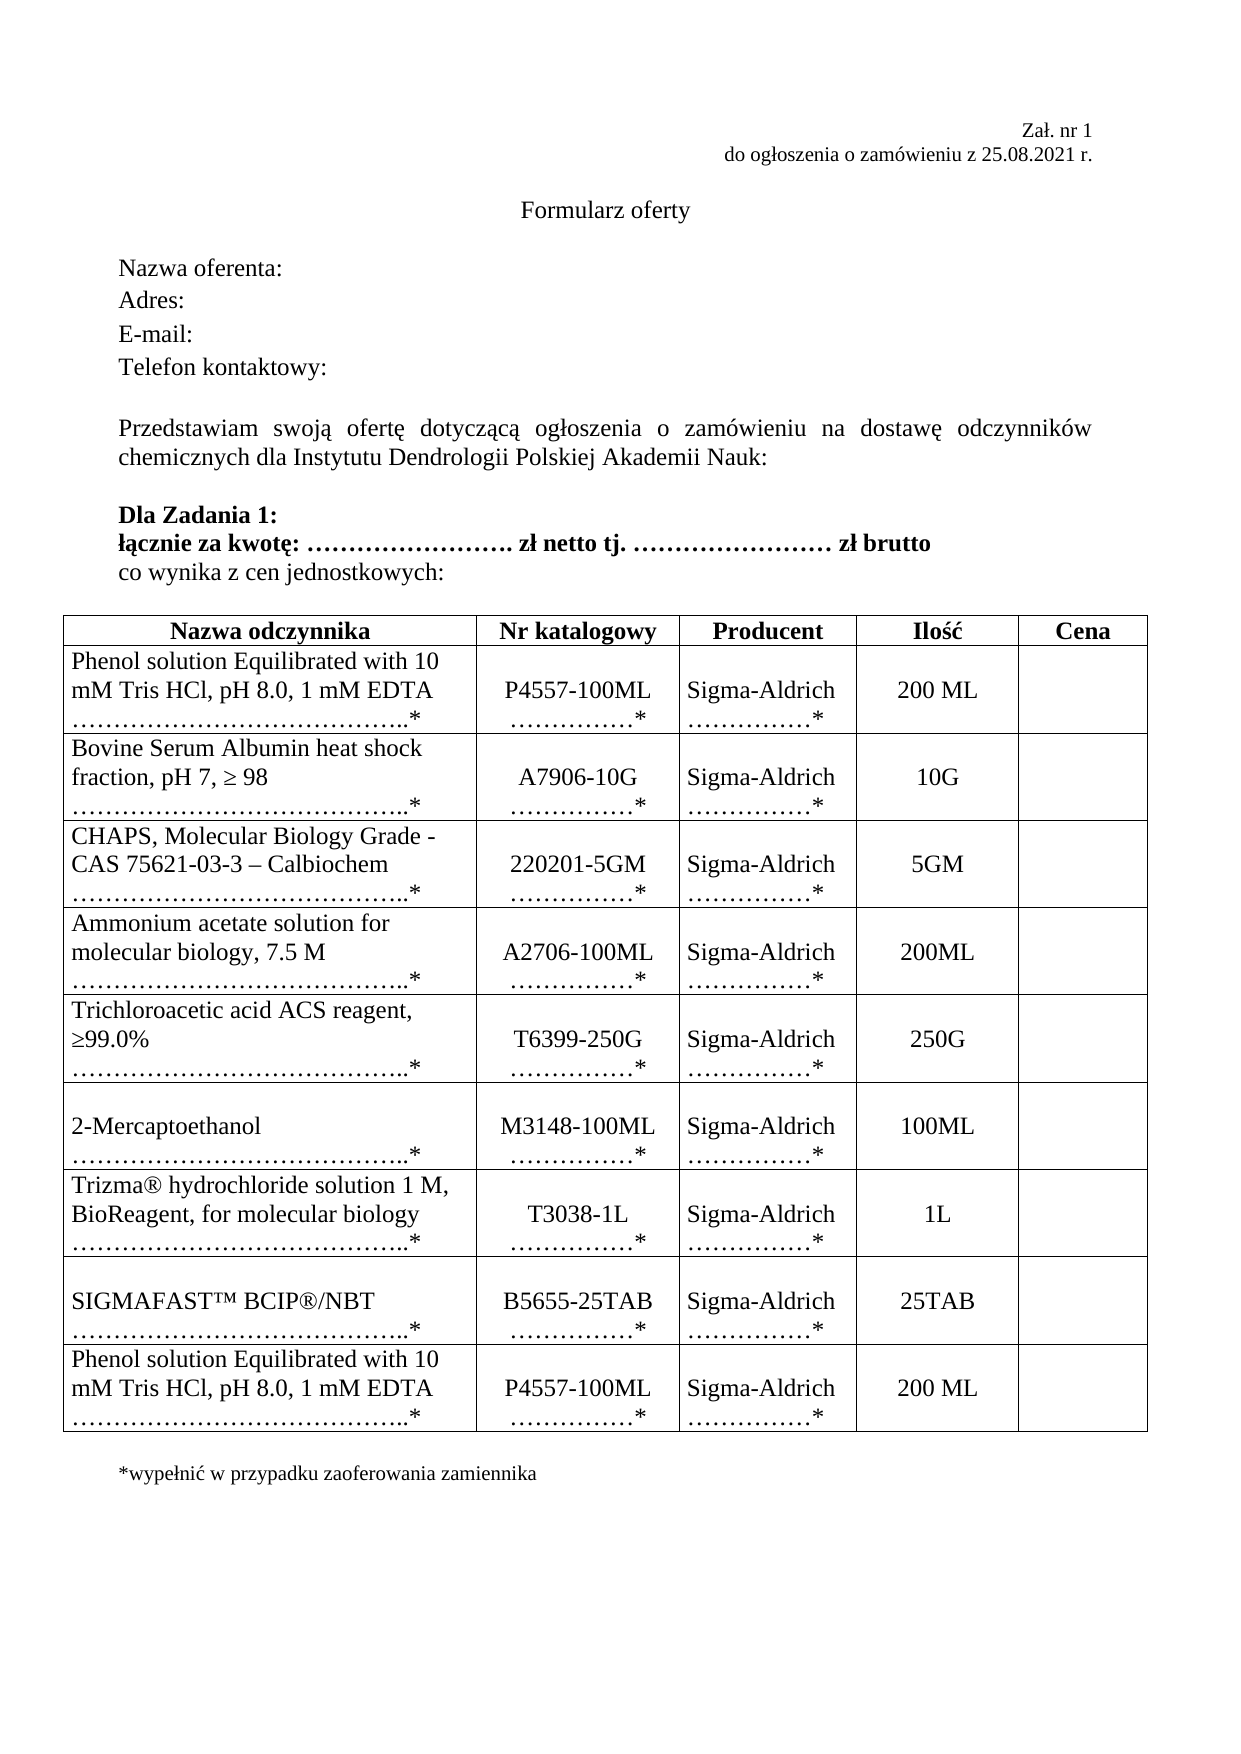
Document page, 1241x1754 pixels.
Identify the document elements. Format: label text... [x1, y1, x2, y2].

table_cell 200 ML [857, 646, 1018, 732]
table_cell 250G [857, 995, 1018, 1082]
table_cell [1019, 908, 1147, 994]
table_cell [1019, 1083, 1147, 1169]
table_cell P4557-100ML ……………* [477, 646, 679, 732]
table_cell 10G [857, 734, 1018, 820]
table_cell Trichloroacetic acid ACS reagent, ≥99.0% …………………………………..* [64, 995, 476, 1082]
table_cell Sigma-Aldrich ……………* [680, 821, 856, 907]
text co wynika z cen jednostkowych: [118, 557, 1093, 586]
table_cell T6399-250G ……………* [477, 995, 679, 1082]
table_cell 2-Mercaptoethanol …………………………………..* [64, 1083, 476, 1169]
table_cell [1019, 821, 1147, 907]
table_cell 100ML [857, 1083, 1018, 1169]
table_cell Sigma-Aldrich ……………* [680, 1083, 856, 1169]
table_cell SIGMAFAST™ BCIP®/NBT …………………………………..* [64, 1257, 476, 1343]
table_cell [1019, 646, 1147, 732]
table_header Cena [1019, 616, 1147, 645]
table_header Producent [680, 616, 856, 645]
table_cell Sigma-Aldrich ……………* [680, 908, 856, 994]
table_cell Trizma® hydrochloride solution 1 M, BioReagent, for molecular biology …………………………………..* [64, 1170, 476, 1256]
text Telefon kontaktowy: [118, 352, 1093, 380]
table_cell Sigma-Aldrich ……………* [680, 1170, 856, 1256]
table_cell CHAPS, Molecular Biology Grade - CAS 75621-03-3 – Calbiochem …………………………………..* [64, 821, 476, 907]
text Dla Zadania 1: [118, 500, 1093, 528]
table_cell 1L [857, 1170, 1018, 1256]
table_cell A2706-100ML ……………* [477, 908, 679, 994]
table_cell [1019, 1170, 1147, 1256]
text łącznie za kwotę: ……………………. zł netto tj. …………………… zł brutto [118, 528, 1093, 557]
table_cell Sigma-Aldrich ……………* [680, 1345, 856, 1431]
text Adres: [118, 286, 1093, 314]
table_cell T3038-1L ……………* [477, 1170, 679, 1256]
text *wypełnić w przypadku zaoferowania zamiennika [118, 1461, 1093, 1485]
table_cell 220201-5GM ……………* [477, 821, 679, 907]
text Przedstawiam swoją ofertę dotyczącą ogłoszenia o zamówieniu na dostawę odczynników chemicznych dla Instytutu Dendrologii Polskiej Akademii Nauk: [118, 413, 1093, 471]
table_cell Bovine Serum Albumin heat shock fraction, pH 7, ≥ 98 …………………………………..* [64, 734, 476, 820]
table_cell Sigma-Aldrich ……………* [680, 1257, 856, 1343]
table_cell [1019, 1345, 1147, 1431]
table_cell Ammonium acetate solution for molecular biology, 7.5 M …………………………………..* [64, 908, 476, 994]
table_cell Sigma-Aldrich ……………* [680, 995, 856, 1082]
table_cell A7906-10G ……………* [477, 734, 679, 820]
text Formularz oferty [118, 195, 1093, 224]
text do ogłoszenia o zamówieniu z 25.08.2021 r. [118, 142, 1093, 166]
table_cell Phenol solution Equilibrated with 10 mM Tris HCl, pH 8.0, 1 mM EDTA …………………………………..* [64, 646, 476, 732]
table_cell [1019, 1257, 1147, 1343]
table_cell Sigma-Aldrich ……………* [680, 734, 856, 820]
table_cell 200 ML [857, 1345, 1018, 1431]
table_cell 5GM [857, 821, 1018, 907]
table_cell 25TAB [857, 1257, 1018, 1343]
table_cell Phenol solution Equilibrated with 10 mM Tris HCl, pH 8.0, 1 mM EDTA …………………………………..* [64, 1345, 476, 1431]
table_cell P4557-100ML ……………* [477, 1345, 679, 1431]
table_header Nazwa odczynnika [64, 616, 476, 645]
table_cell 200ML [857, 908, 1018, 994]
text E-mail: [118, 319, 1093, 347]
table_cell Sigma-Aldrich ……………* [680, 646, 856, 732]
table_cell [1019, 734, 1147, 820]
table_cell M3148-100ML ……………* [477, 1083, 679, 1169]
text Zał. nr 1 [118, 118, 1093, 142]
table_header Nr katalogowy [477, 616, 679, 645]
table_cell B5655-25TAB ……………* [477, 1257, 679, 1343]
table_cell [1019, 995, 1147, 1082]
table_header Ilość [857, 616, 1018, 645]
text Nazwa oferenta: [118, 253, 1093, 281]
